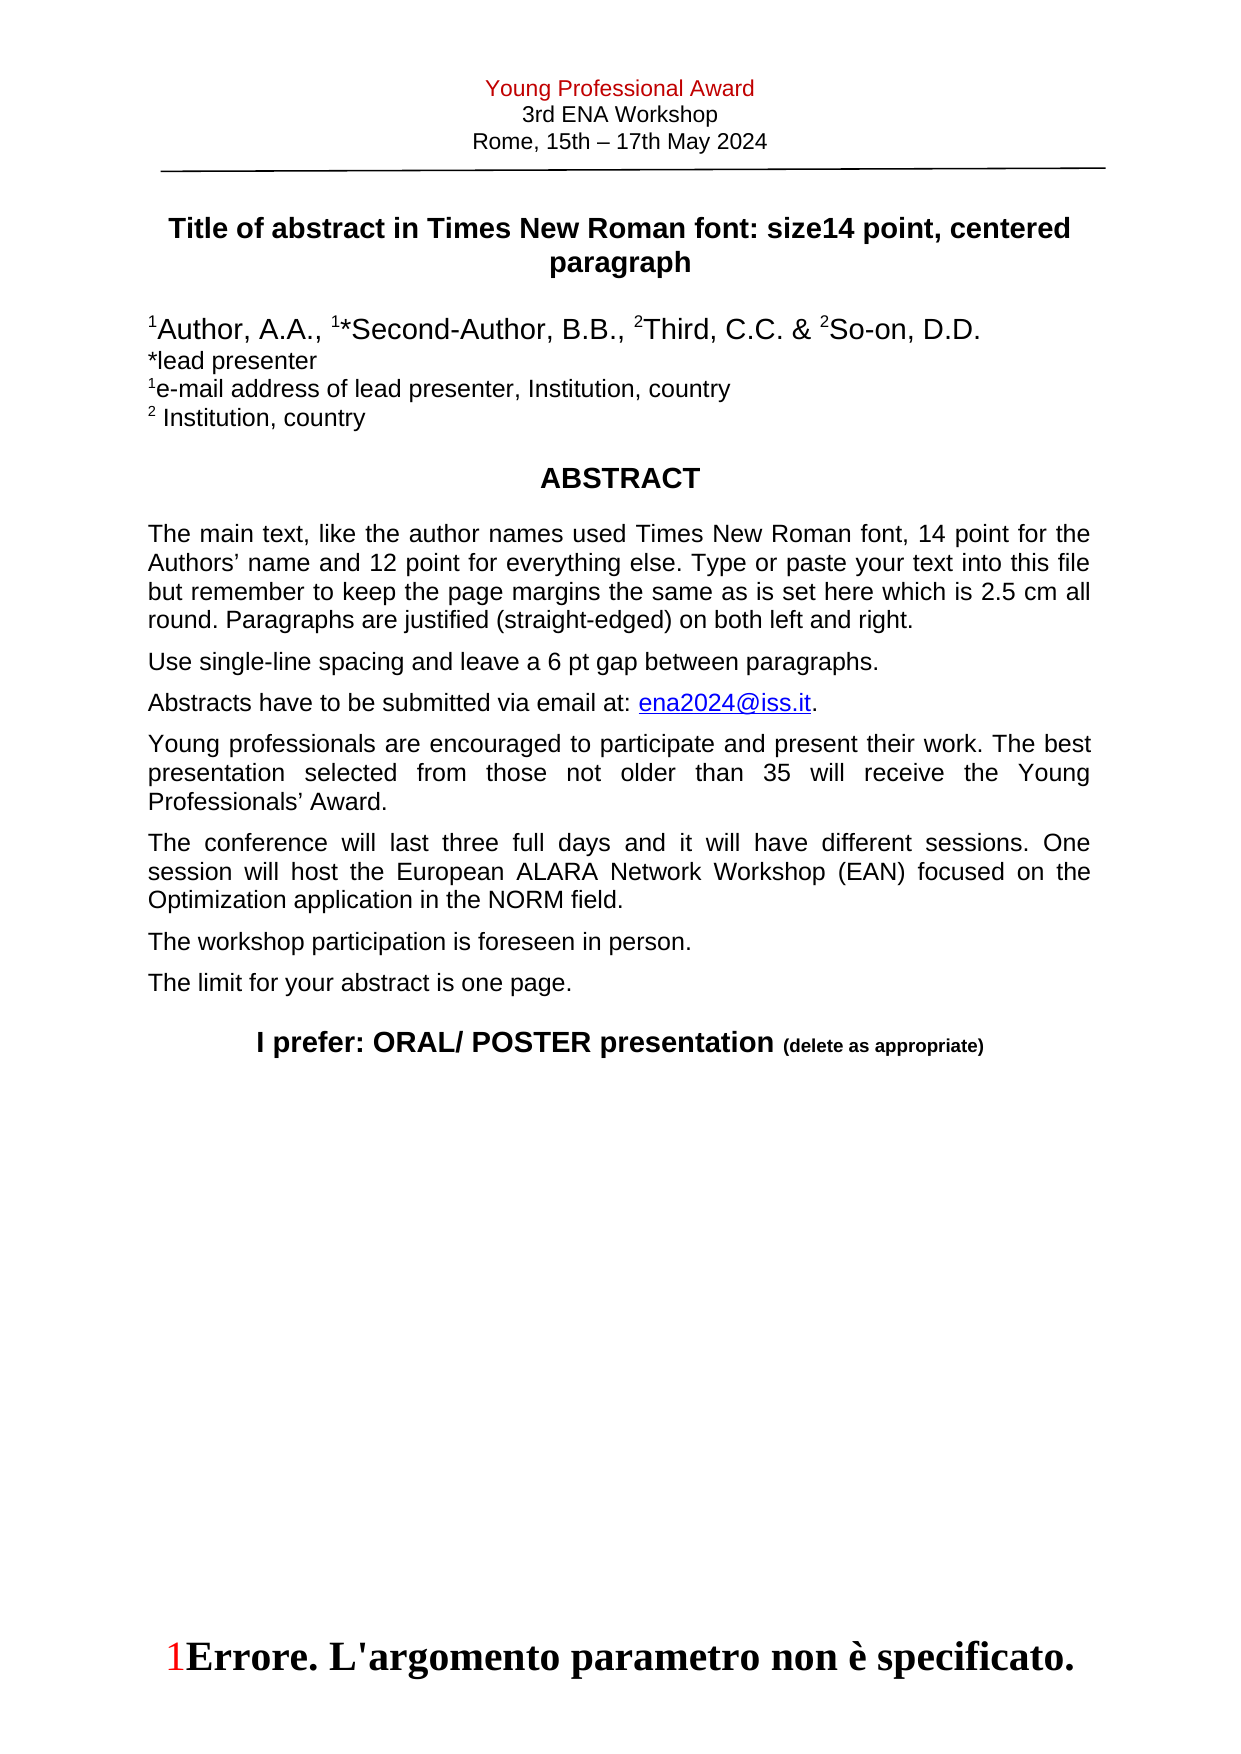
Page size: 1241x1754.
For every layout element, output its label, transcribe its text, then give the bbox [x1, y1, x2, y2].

text 1Author, A.A., 1*Second-Author, B.B., 2Third, C.C. & 2So-on, D.D. [148, 312, 1092, 346]
text *lead presenter [148, 346, 1092, 374]
text ABSTRACT [148, 461, 1092, 494]
text Young professionals are encouraged to participate and present their work. The best presentation selected from those not older than 35 will receive the Young Professionals’ Award. [148, 729, 1092, 816]
title Title of abstract in Times New Roman font: size14 point, centered paragraph [148, 212, 1092, 279]
text Use single-line spacing and leave a 6 pt gap between paragraphs. [148, 647, 1092, 676]
text The main text, like the author names used Times New Roman font, 14 point for the Authors’ name and 12 point for everything else. Type or paste your text into this file but remember to keep the page margins the same as is set here which is 2.5 cm all round. Paragraphs are justified (straight-edged) on both left and right. [148, 519, 1092, 634]
text Abstracts have to be submitted via email at: ena2024@iss.it. [148, 688, 1092, 717]
text 2 Institution, country [148, 403, 1092, 432]
text 1e-mail address of lead presenter, Institution, country [148, 374, 1092, 403]
title I prefer: ORAL/ POSTER presentation (delete as appropriate) [148, 1026, 1092, 1059]
text The workshop participation is foreseen in person. [148, 927, 1092, 956]
text The conference will last three full days and it will have different sessions. One session will host the European ALARA Network Workshop (EAN) focused on the Optimization application in the NORM field. [148, 828, 1092, 914]
text The limit for your abstract is one page. [148, 968, 1092, 997]
